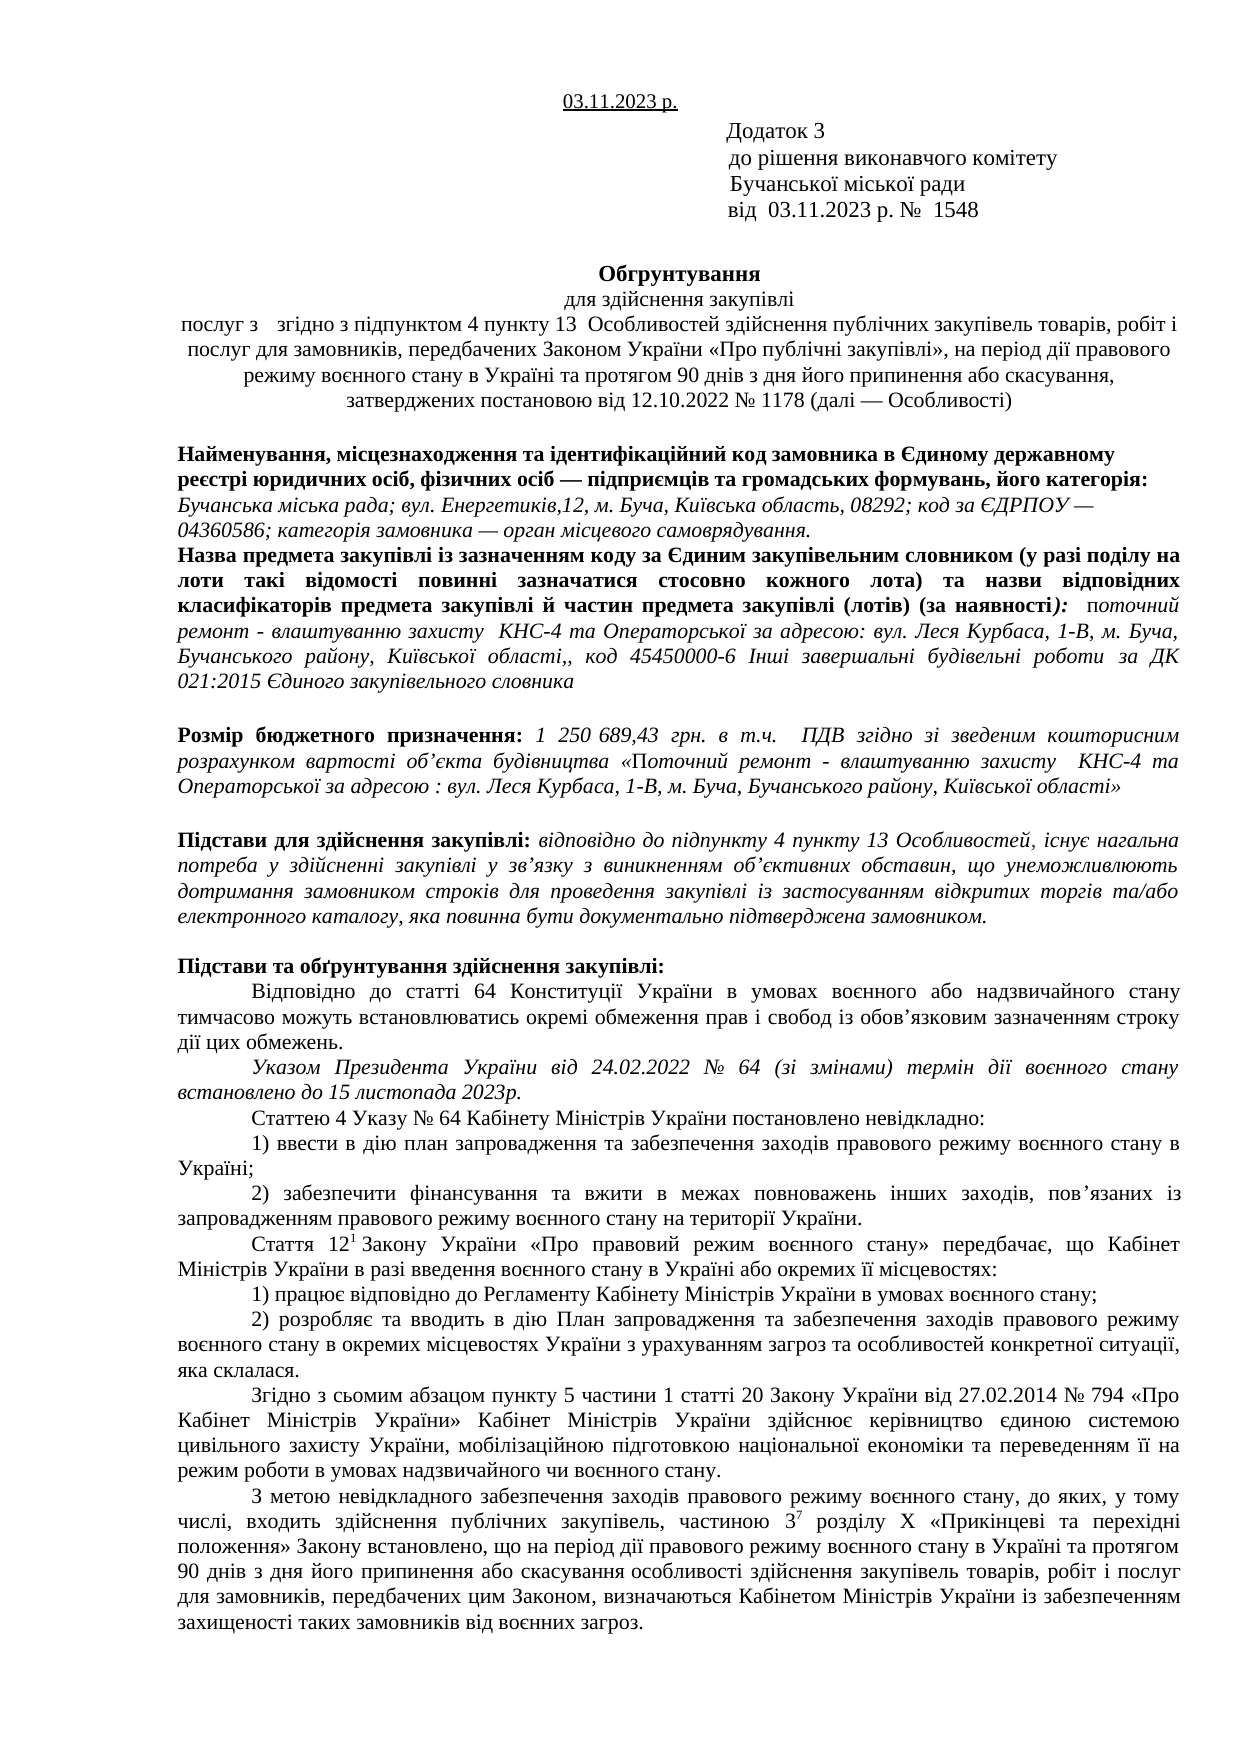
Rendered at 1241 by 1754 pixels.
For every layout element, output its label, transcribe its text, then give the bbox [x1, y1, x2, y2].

text 2) забезпечити фінансування та вжити в межах повноважень інших заходів, пов’язаних із запровадженням правового режиму воєнного стану на території України. [177, 1180, 1181, 1231]
text Додаток 3 [177, 117, 1181, 144]
text 1) ввести в дію план запровадження та забезпечення заходів правового режиму воєнного стану в Україні; [177, 1130, 1181, 1180]
text послуг з згідно з підпунктом 4 пункту 13 Особливостей здійснення публічних закупівель товарів, робіт і послуг для замовників, передбачених Законом України «Про публічні закупівлі», на період дії правового режиму воєнного стану в Україні та протягом 90 днів з дня його припинення або скасування, затверджених постановою від 12.10.2022 № 1178 (далі — Особливості) [177, 311, 1181, 412]
text Підстави для здійснення закупівлі: відповідно до підпункту 4 пункту 13 Особливостей, існує нагальна потреба у здійсненні закупівлі у зв’язку з виникненням об’єктивних обставин, що унеможливлюють дотримання замовником строків для проведення закупівлі із застосуванням відкритих торгів та/або електронного каталогу, яка повинна бути документально підтверджена замовником. [177, 827, 1181, 928]
text від 03.11.2023 р. № 154806 [177, 197, 1181, 223]
text Стаття 121 Закону України «Про правовий режим воєнного стану» передбачає, що Кабінет Міністрів України в разі введення воєнного стану в Україні або окремих її місцевостях: [177, 1231, 1181, 1281]
text Назва предмета закупівлі із зазначенням коду за Єдиним закупівельним словником (у разі поділу на лоти такі відомості повинні зазначатися стосовно кожного лота) та назви відповідних класифікаторів предмета закупівлі й частин предмета закупівлі (лотів) (за наявності): поточний ремонт - влаштуванню захисту КНС-4 та Операторської за адресою: вул. Леся Курбаса, 1-В, м. Буча, Бучанського району, Київської області,, код 45450000-6 Інші завершальні будівельні роботи за ДК 021:2015 Єдиного закупівельного словника [177, 542, 1181, 693]
text Відповідно до статті 64 Конституції України в умовах воєнного або надзвичайного стану тимчасово можуть встановлюватись окремі обмеження прав і свобод із обов’язковим зазначенням строку дії цих обмежень. [177, 978, 1181, 1054]
text для здійснення закупівлі [177, 286, 1181, 311]
text Підстави та обґрунтування здійснення закупівлі: [177, 953, 1181, 978]
text до рішення виконавчого комітету [177, 144, 1181, 170]
text Бучанської міської ради [177, 170, 1181, 197]
text Обгрунтування [177, 260, 1181, 286]
text 03.11.2023 р. [177, 89, 1181, 113]
text Згідно з сьомим абзацом пункту 5 частини 1 статті 20 Закону України від 27.02.2014 № 794 «Про Кабінет Міністрів України» Кабінет Міністрів України здійснює керівництво єдиною системою цивільного захисту України, мобілізаційною підготовкою національної економіки та переведенням її на режим роботи в умовах надзвичайного чи воєнного стану. [177, 1382, 1181, 1483]
text Статтею 4 Указу № 64 Кабінету Міністрів України постановлено невідкладно: [177, 1104, 1181, 1130]
text З метою невідкладного забезпечення заходів правового режиму воєнного стану, до яких, у тому числі, входить здійснення публічних закупівель, частиною 37 розділу Х «Прикінцеві та перехідні положення» Закону встановлено, що на період дії правового режиму воєнного стану в Україні та протягом 90 днів з дня його припинення або скасування особливості здійснення закупівель товарів, робіт і послуг для замовників, передбачених цим Законом, визначаються Кабінетом Міністрів України із забезпеченням захищеності таких замовників від воєнних загроз. [177, 1483, 1181, 1634]
text 1) працює відповідно до Регламенту Кабінету Міністрів України в умовах воєнного стану; [177, 1281, 1181, 1306]
text Найменування, місцезнаходження та ідентифікаційний код замовника в Єдиному державному реєстрі юридичних осіб, фізичних осіб — підприємців та громадських формувань, його категорія: Бучанська міська рада; вул. Енергетиків,12, м. Буча, Київська область, 08292; код за ЄДРПОУ — 04360586; категорія замовника — орган місцевого самоврядування. [177, 441, 1181, 542]
text Розмір бюджетного призначення: 1 250 689,43 грн. в т.ч. ПДВ згідно зі зведеним кошторисним розрахунком вартості об’єкта будівництва «Поточний ремонт - влаштуванню захисту КНС-4 та Операторської за адресою : вул. Леся Курбаса, 1-В, м. Буча, Бучанського району, Київської області» [177, 722, 1181, 798]
text 2) розробляє та вводить в дію План запровадження та забезпечення заходів правового режиму воєнного стану в окремих місцевостях України з урахуванням загроз та особливостей конкретної ситуації, яка склалася. [177, 1306, 1181, 1382]
text Указом Президента України від 24.02.2022 № 64 (зі змінами) термін дії воєнного стану встановлено до 15 листопада 2023р. [177, 1054, 1181, 1104]
